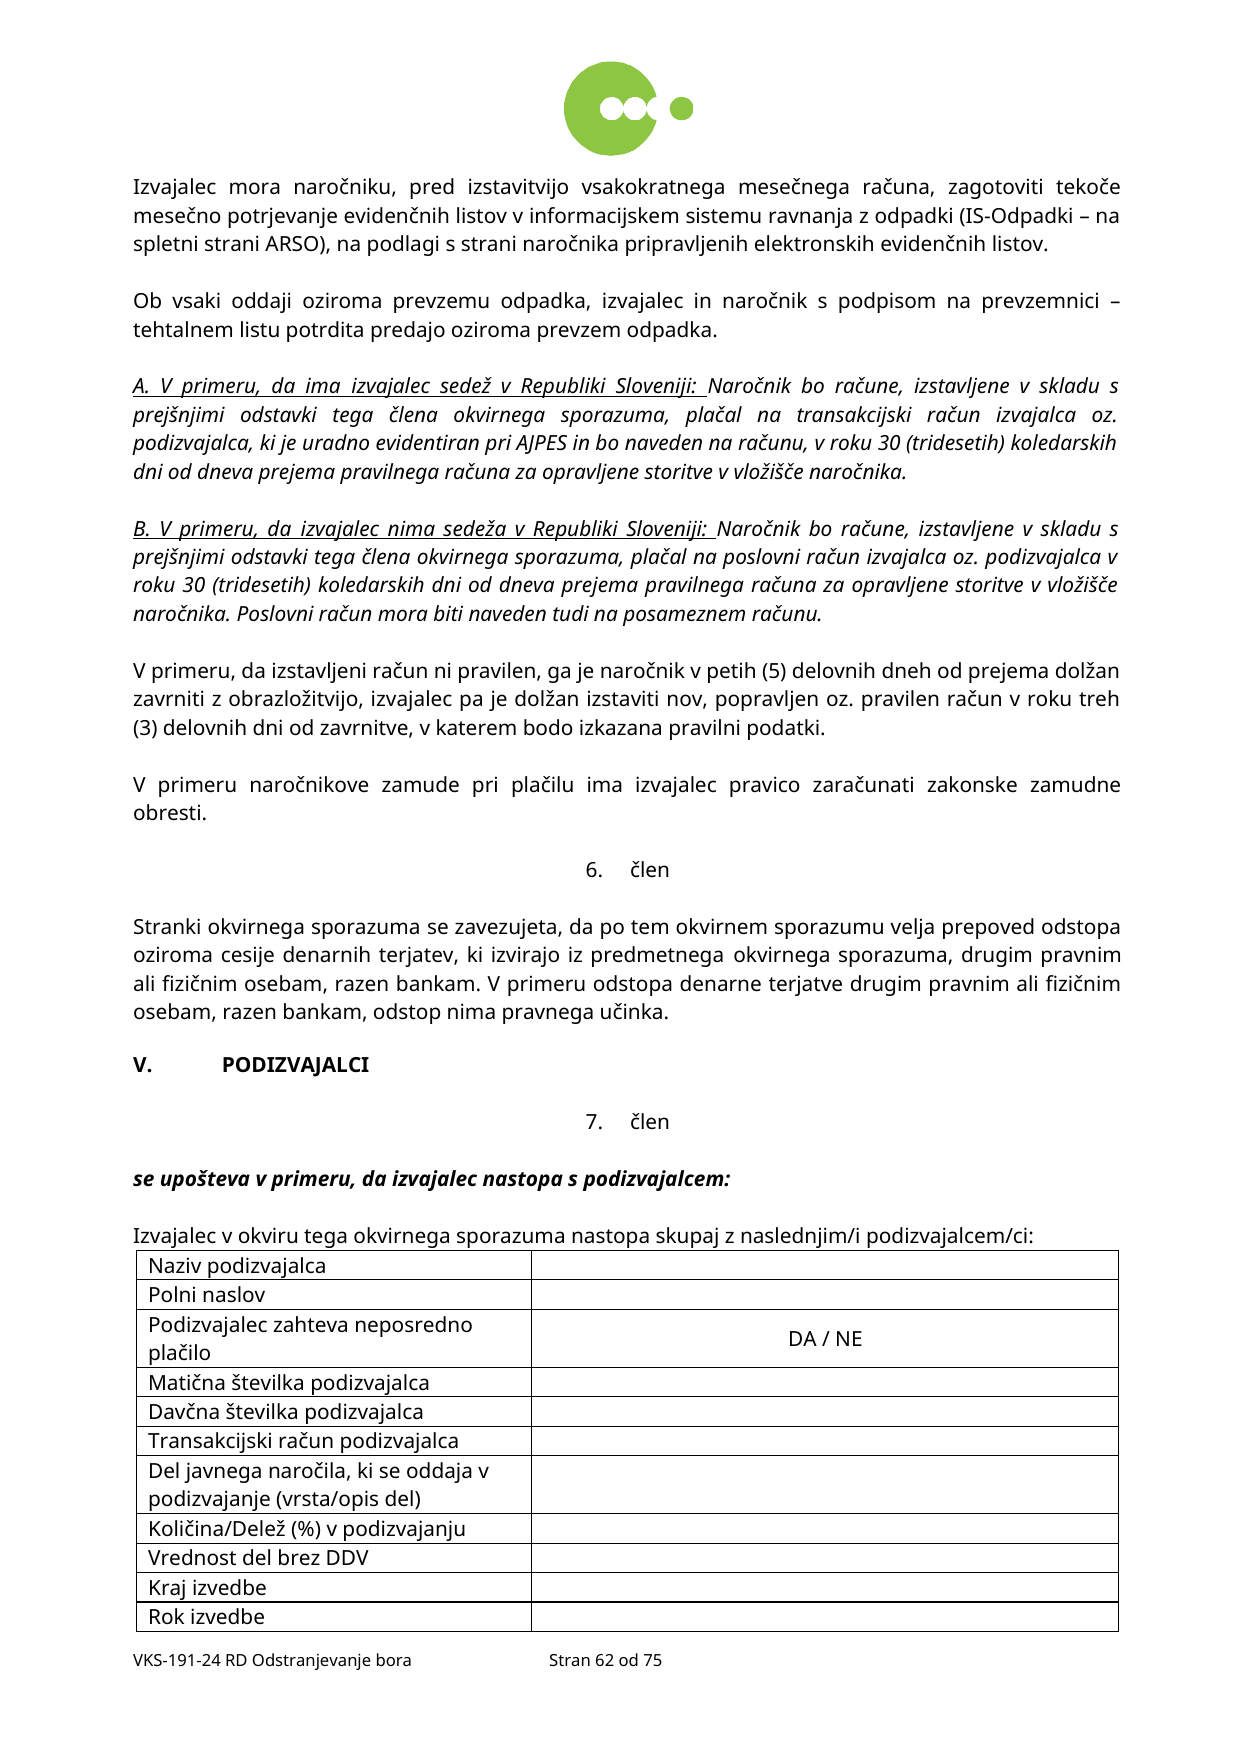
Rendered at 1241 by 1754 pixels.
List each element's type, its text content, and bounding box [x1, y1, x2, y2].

text V primeru naročnikove zamude pri plačilu ima izvajalec pravico zaračunati zakonske zamudne obresti. [133, 770, 1122, 827]
text Stranki okvirnega sporazuma se zavezujeta, da po tem okvirnem sporazumu velja prepoved odstopa oziroma cesije denarnih terjatev, ki izvirajo iz predmetnega okvirnega sporazuma, drugim pravnim ali fizičnim osebam, razen bankam. V primeru odstopa denarne terjatve drugim pravnim ali fizičnim osebam, razen bankam, odstop nima pravnega učinka. [133, 912, 1122, 1026]
table_cell [532, 1603, 1118, 1631]
table_cell [532, 1280, 1118, 1309]
table_cell [532, 1573, 1118, 1601]
table_cell DA / NE [532, 1310, 1118, 1367]
text Izvajalec v okviru tega okvirnega sporazuma nastopa skupaj z naslednjim/i podizvajalcem/ci: [133, 1221, 1122, 1250]
table_cell [532, 1368, 1118, 1396]
text B. V primeru, da izvajalec nima sedeža v Republiki Sloveniji: Naročnik bo račune, izstavljene v skladu s prejšnjimi odstavki tega člena okvirnega sporazuma, plačal na poslovni račun izvajalca oz. podizvajalca v roku 30 (tridesetih) koledarskih dni od dneva prejema pravilnega računa za opravljene storitve v vložišče naročnika. Poslovni račun mora biti naveden tudi na posameznem računu. [133, 514, 1122, 627]
text se upošteva v primeru, da izvajalec nastopa s podizvajalcem: [133, 1164, 1122, 1193]
table_cell [532, 1427, 1118, 1455]
table_cell Matična številka podizvajalca [137, 1368, 531, 1396]
table_cell Davčna številka podizvajalca [137, 1397, 531, 1426]
table_cell [532, 1544, 1118, 1572]
table_cell Polni naslov [137, 1280, 531, 1309]
list člen [133, 1107, 1122, 1136]
text A. V primeru, da ima izvajalec sedež v Republiki Sloveniji: Naročnik bo račune, izstavljene v skladu s prejšnjimi odstavki tega člena okvirnega sporazuma, plačal na transakcijski račun izvajalca oz. podizvajalca, ki je uradno evidentiran pri AJPES in bo naveden na računu, v roku 30 (tridesetih) koledarskih dni od dneva prejema pravilnega računa za opravljene storitve v vložišče naročnika. [133, 372, 1122, 485]
table_header [532, 1251, 1118, 1279]
list člen [133, 855, 1122, 883]
table_cell Del javnega naročila, ki se oddaja v podizvajanje (vrsta/opis del) [137, 1456, 531, 1513]
text V primeru, da izstavljeni račun ni pravilen, ga je naročnik v petih (5) delovnih dneh od prejema dolžan zavrniti z obrazložitvijo, izvajalec pa je dolžan izstaviti nov, popravljen oz. pravilen račun v roku treh (3) delovnih dni od zavrnitve, v katerem bodo izkazana pravilni podatki. [133, 656, 1122, 741]
table_cell [532, 1397, 1118, 1426]
table_cell Transakcijski račun podizvajalca [137, 1427, 531, 1455]
text Ob vsaki oddaji oziroma prevzemu odpadka, izvajalec in naročnik s podpisom na prevzemnici – tehtalnem listu potrdita predajo oziroma prevzem odpadka. [133, 286, 1122, 343]
table_cell Vrednost del brez DDV [137, 1544, 531, 1572]
table_cell Rok izvedbe [137, 1603, 531, 1631]
table_cell Količina/Delež (%) v podizvajanju [137, 1514, 531, 1542]
table_cell Kraj izvedbe [137, 1573, 531, 1601]
table_cell [532, 1514, 1118, 1542]
list PODIZVAJALCI [133, 1051, 1122, 1079]
text Izvajalec mora naročniku, pred izstavitvijo vsakokratnega mesečnega računa, zagotoviti tekoče mesečno potrjevanje evidenčnih listov v informacijskem sistemu ravnanja z odpadki (IS-Odpadki – na spletni strani ARSO), na podlagi s strani naročnika pripravljenih elektronskih evidenčnih listov. [133, 172, 1122, 258]
table_header Naziv podizvajalca [137, 1251, 531, 1279]
table_cell [532, 1456, 1118, 1513]
table_cell Podizvajalec zahteva neposredno plačilo [137, 1310, 531, 1367]
